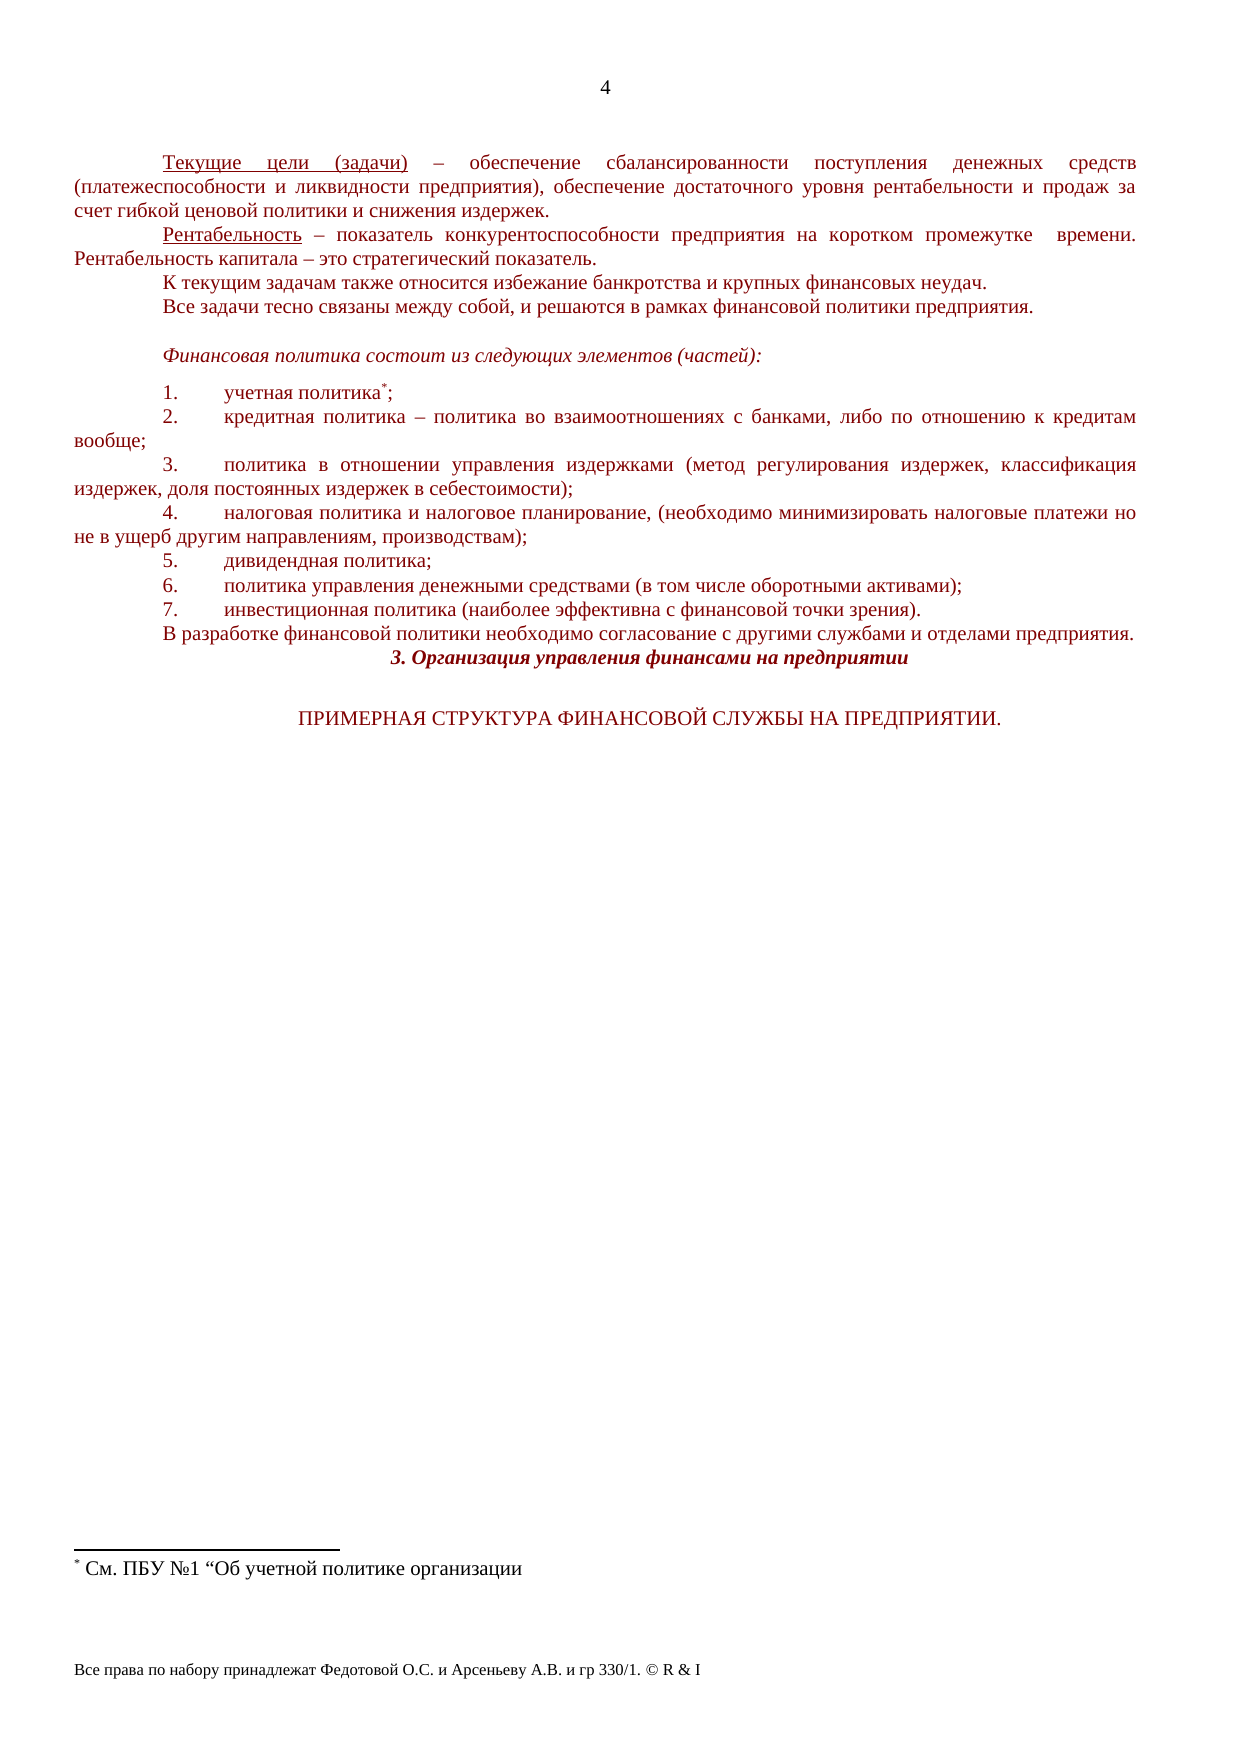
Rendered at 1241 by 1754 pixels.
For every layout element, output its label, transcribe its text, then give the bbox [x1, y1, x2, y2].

list политика в отношении управления издержками (метод регулирования издержек, классификация издержек, доля постоянных издержек в себестоимости); [74, 452, 1137, 500]
list учетная политика*; [74, 380, 1137, 404]
text В разработке финансовой политики необходимо согласование с другими службами и отделами предприятия. [74, 621, 1137, 645]
text 3. Организация управления финансами на предприятии [74, 645, 1137, 669]
text ПРИМЕРНАЯ СТРУКТУРА ФИНАНСОВОЙ СЛУЖБЫ НА ПРЕДПРИЯТИИ. [74, 706, 1137, 730]
text Все задачи тесно связаны между собой, и решаются в рамках финансовой политики предприятия. [74, 294, 1137, 318]
text Текущие цели (задачи) – обеспечение сбалансированности поступления денежных средств (платежеспособности и ликвидности предприятия), обеспечение достаточного уровня рентабельности и продаж за счет гибкой ценовой политики и снижения издержек. [74, 150, 1137, 222]
text Финансовая политика состоит из следующих элементов (частей): [74, 343, 1137, 367]
text Рентабельность – показатель конкурентоспособности предприятия на коротком промежутке времени. Рентабельность капитала – это стратегический показатель. [74, 222, 1137, 270]
list налоговая политика и налоговое планирование, (необходимо минимизировать налоговые платежи но не в ущерб другим направлениям, производствам); [74, 500, 1137, 548]
list кредитная политика – политика во взаимоотношениях с банками, либо по отношению к кредитам вообще; [74, 404, 1137, 452]
list инвестиционная политика (наиболее эффективна с финансовой точки зрения). [74, 597, 1137, 621]
list политика управления денежными средствами (в том числе оборотными активами); [74, 572, 1137, 597]
list дивидендная политика; [74, 548, 1137, 572]
text К текущим задачам также относится избежание банкротства и крупных финансовых неудач. [74, 270, 1137, 294]
